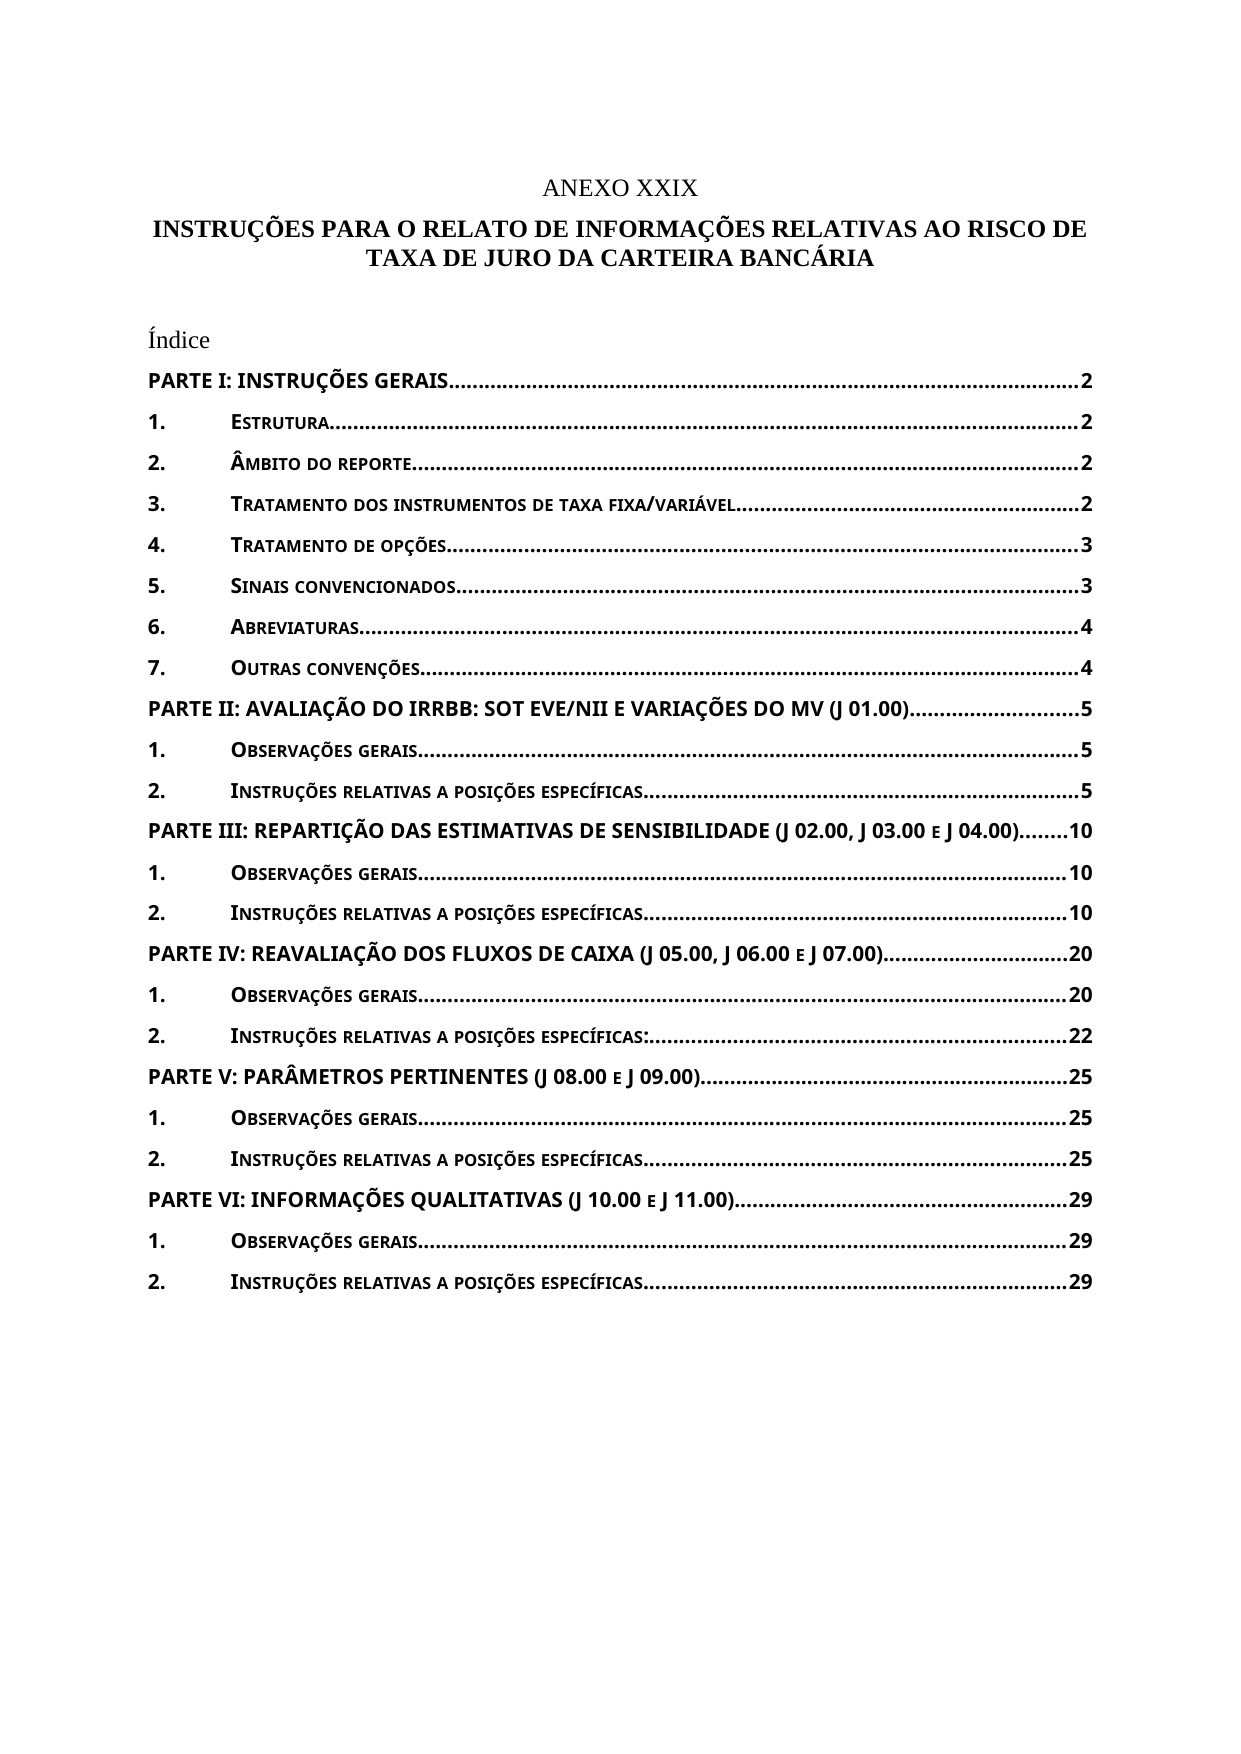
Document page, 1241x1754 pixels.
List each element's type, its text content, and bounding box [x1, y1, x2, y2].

text PARTE III: REPARTIÇÃO DAS ESTIMATIVAS DE SENSIBILIDADE (J 02.00, J 03.00 e J 04.00) 10 [148, 817, 1093, 845]
text INSTRUÇÕES PARA O RELATO DE INFORMAÇÕES RELATIVAS AO RISCO DE TAXA DE JURO DA CARTEIRA BANCÁRIA [148, 214, 1093, 271]
text 6. Abreviaturas 4 [148, 612, 1093, 640]
text 1. Observações gerais 29 [148, 1226, 1093, 1254]
text 4. Tratamento de opções 3 [148, 530, 1093, 558]
text PARTE I: INSTRUÇÕES GERAIS 2 [148, 366, 1093, 395]
text PARTE V: PARÂMETROS PERTINENTES (J 08.00 e J 09.00) 25 [148, 1062, 1093, 1091]
text PARTE IV: REAVALIAÇÃO DOS FLUXOS DE CAIXA (J 05.00, J 06.00 e J 07.00) 20 [148, 939, 1093, 968]
text 3. Tratamento dos instrumentos de taxa fixa/variável 2 [148, 489, 1093, 518]
text 2. Instruções relativas a posições específicas 10 [148, 898, 1093, 927]
text 7. Outras convenções 4 [148, 653, 1093, 681]
text 1. Observações gerais 25 [148, 1103, 1093, 1132]
text PARTE VI: INFORMAÇÕES QUALITATIVAS (J 10.00 e J 11.00) 29 [148, 1185, 1093, 1213]
subtitle ANEXO XXIX [148, 173, 1093, 201]
text 1. Observações gerais 20 [148, 980, 1093, 1009]
text 2. Instruções relativas a posições específicas 29 [148, 1267, 1093, 1295]
text PARTE II: AVALIAÇÃO DO IRRBB: SOT EVE/NII E VARIAÇÕES DO MV (J 01.00) 5 [148, 694, 1093, 722]
text 1. Observações gerais 10 [148, 858, 1093, 886]
text 1. Estrutura 2 [148, 407, 1093, 436]
text Índice [148, 325, 1093, 354]
text 2. Âmbito do reporte 2 [148, 448, 1093, 477]
text 2. Instruções relativas a posições específicas 5 [148, 776, 1093, 804]
text 2. Instruções relativas a posições específicas: 22 [148, 1021, 1093, 1050]
text 1. Observações gerais 5 [148, 735, 1093, 763]
text 5. Sinais convencionados 3 [148, 571, 1093, 599]
text 2. Instruções relativas a posições específicas 25 [148, 1144, 1093, 1173]
